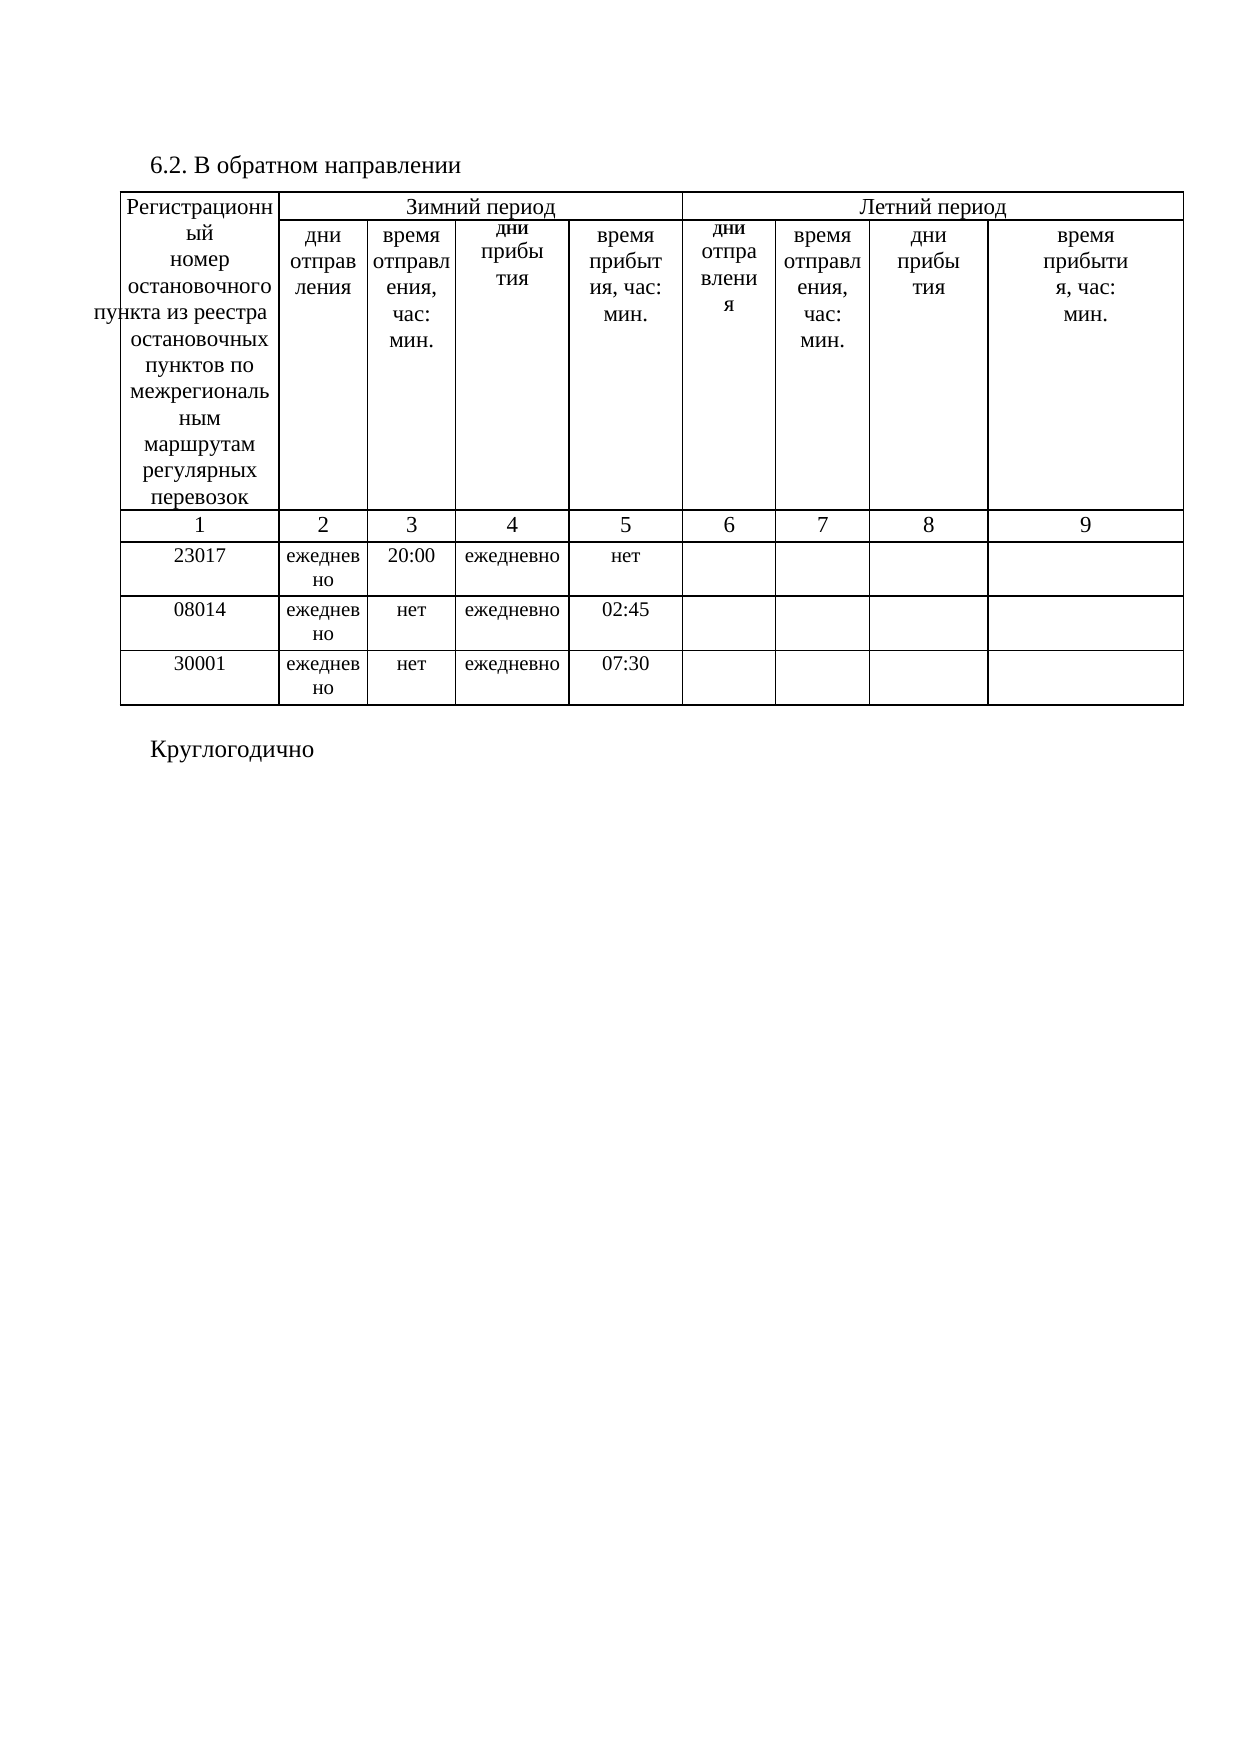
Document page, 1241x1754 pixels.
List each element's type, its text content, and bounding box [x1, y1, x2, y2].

table_cell 9 [989, 511, 1183, 541]
table_cell [776, 597, 869, 650]
table_cell 08014 [121, 597, 278, 650]
table_cell нет [368, 597, 455, 650]
table_cell [989, 651, 1183, 704]
table_cell 02:45 [570, 597, 682, 650]
table_cell дни отправ ления [280, 221, 367, 509]
table_cell время прибыти я, час: мин. [989, 221, 1183, 509]
table_cell время отправл ения, час: мин. [368, 221, 455, 509]
table_cell 4 [456, 511, 568, 541]
table_cell нет [368, 651, 455, 704]
table_cell [683, 597, 775, 650]
table_cell [776, 543, 869, 595]
table_cell [989, 597, 1183, 650]
table_cell [870, 543, 987, 595]
table_cell [683, 651, 775, 704]
table_cell 1 [121, 511, 278, 541]
table_cell [683, 543, 775, 595]
table_header Летний период [683, 193, 1183, 219]
table_cell ежедневно [456, 543, 568, 595]
table_cell 3 [368, 511, 455, 541]
table_cell 20:00 [368, 543, 455, 595]
table_cell [870, 597, 987, 650]
table_cell ДНИ отпра влени я [683, 221, 775, 509]
table_cell ДНИ прибы тия [456, 221, 568, 509]
table_cell 8 [870, 511, 987, 541]
table_cell 23017 [121, 543, 278, 595]
table_cell ежедневно [456, 651, 568, 704]
text 6.2. В обратном направлении [150, 150, 1090, 179]
table_cell 7 [776, 511, 869, 541]
table_cell [989, 543, 1183, 595]
table_cell 07:30 [570, 651, 682, 704]
table_cell ежедневно [280, 597, 367, 650]
text Круглогодично [150, 734, 1090, 763]
table_cell ежедневно [456, 597, 568, 650]
table_cell ежедневно [280, 651, 367, 704]
table_header Зимний период [280, 193, 682, 219]
table_cell ежедневно [280, 543, 367, 595]
table_cell 2 [280, 511, 367, 541]
table_cell нет [570, 543, 682, 595]
table_cell [776, 651, 869, 704]
table_cell 5 [570, 511, 682, 541]
table_cell время отправл ения, час: мин. [776, 221, 869, 509]
table_cell 30001 [121, 651, 278, 704]
table_cell 6 [683, 511, 775, 541]
table_cell [870, 651, 987, 704]
table_cell время прибыт ия, час: мин. [570, 221, 682, 509]
table_cell дни прибы тия [870, 221, 987, 509]
table_header Регистрационный номер остановочного пункта из реестра остановочных пунктов по межрегиональным маршрутам регулярных перевозок [121, 193, 278, 509]
